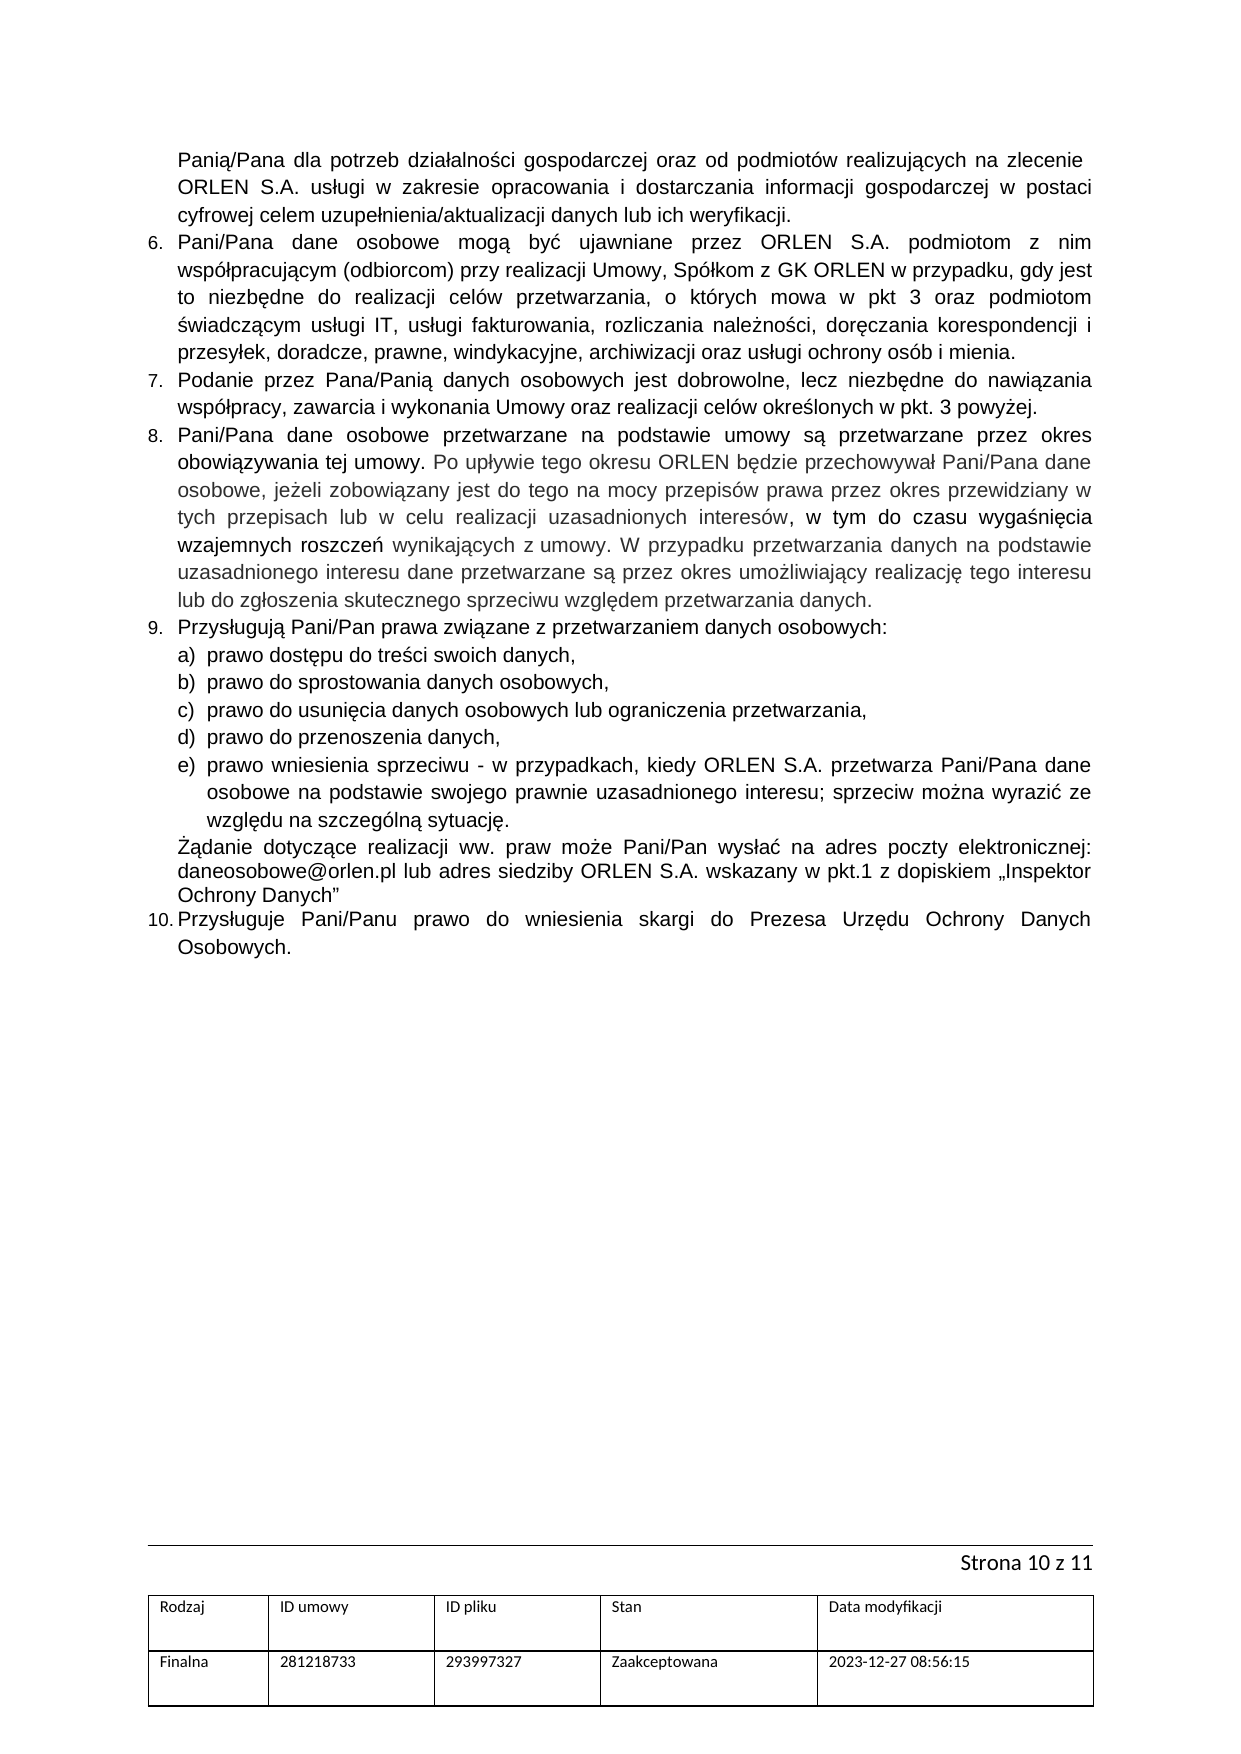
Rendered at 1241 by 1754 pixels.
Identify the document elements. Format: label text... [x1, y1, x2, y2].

text Żądanie dotyczące realizacji ww. praw może Pani/Pan wysłać na adres poczty elektronicznej: daneosobowe@orlen.pl lub adres siedziby ORLEN S.A. wskazany w pkt.1 z dopiskiem „Inspektor Ochrony Danych” [177, 835, 1093, 907]
list prawo do usunięcia danych osobowych lub ograniczenia przetwarzania, [177, 698, 1093, 722]
list prawo wniesienia sprzeciwu - w przypadkach, kiedy ORLEN S.A. przetwarza Pani/Pana dane osobowe na podstawie swojego prawnie uzasadnionego interesu; sprzeciw można wyrazić ze względu na szczególną sytuację. [177, 753, 1093, 832]
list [148, 148, 1093, 227]
list prawo dostępu do treści swoich danych, [177, 643, 1093, 667]
list Podanie przez Pana/Panią danych osobowych jest dobrowolne, lecz niezbędne do nawiązania współpracy, zawarcia i wykonania Umowy oraz realizacji celów określonych w pkt. 3 powyżej. [148, 368, 1093, 419]
list Przysługują Pani/Pan prawa związane z przetwarzaniem danych osobowych: [148, 615, 1093, 639]
list prawo do sprostowania danych osobowych, [177, 670, 1093, 694]
list Przysługuje Pani/Panu prawo do wniesienia skargi do Prezesa Urzędu Ochrony Danych Osobowych. [148, 907, 1093, 958]
list Pani/Pana dane osobowe mogą być ujawniane przez ORLEN S.A. podmiotom z nim współpracującym (odbiorcom) przy realizacji Umowy, Spółkom z GK ORLEN w przypadku, gdy jest to niezbędne do realizacji celów przetwarzania, o których mowa w pkt 3 oraz podmiotom świadczącym usługi IT, usługi fakturowania, rozliczania należności, doręczania korespondencji i przesyłek, doradcze, prawne, windykacyjne, archiwizacji oraz usługi ochrony osób i mienia. [148, 230, 1093, 364]
list Pani/Pana dane osobowe przetwarzane na podstawie umowy są przetwarzane przez okres obowiązywania tej umowy. Po upływie tego okresu ORLEN będzie przechowywał Pani/Pana dane osobowe, jeżeli zobowiązany jest do tego na mocy przepisów prawa przez okres przewidziany w tych przepisach lub w celu realizacji uzasadnionych interesów, w tym do czasu wygaśnięcia wzajemnych roszczeń wynikających z umowy. W przypadku przetwarzania danych na podstawie uzasadnionego interesu dane przetwarzane są przez okres umożliwiający realizację tego interesu lub do zgłoszenia skutecznego sprzeciwu względem przetwarzania danych. [148, 423, 1093, 612]
list prawo do przenoszenia danych, [177, 725, 1093, 749]
